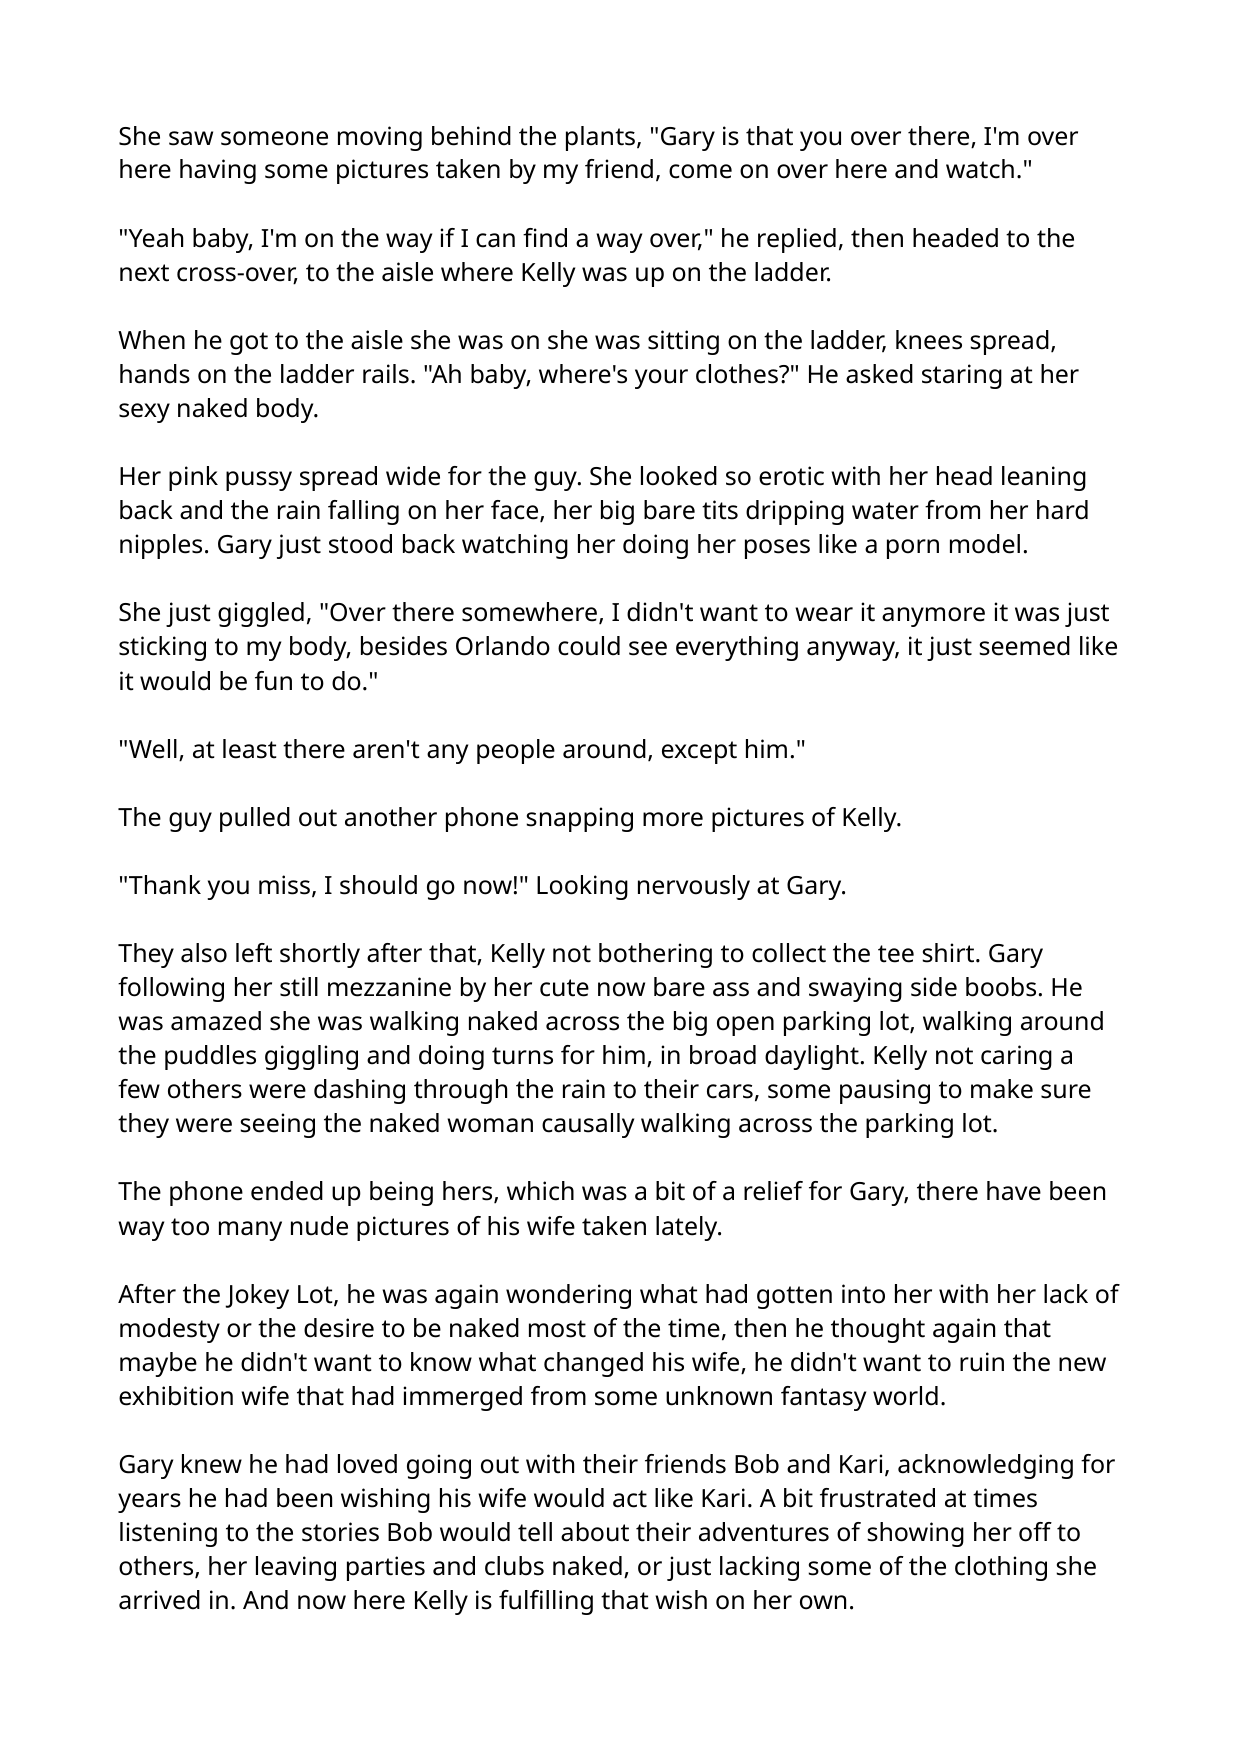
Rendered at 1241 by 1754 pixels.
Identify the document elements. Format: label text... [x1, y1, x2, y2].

text "Well, at least there aren't any people around, except him." [118, 731, 1122, 765]
text She saw someone moving behind the plants, "Gary is that you over there, I'm over here having some pictures taken by my friend, come on over here and watch." [118, 118, 1122, 186]
text She just giggled, "Over there somewhere, I didn't want to wear it anymore it was just sticking to my body, besides Orlando could see everything anyway, it just seemed like it would be fun to do." [118, 595, 1122, 697]
text The guy pulled out another phone snapping more pictures of Kelly. [118, 799, 1122, 833]
text "Yeah baby, I'm on the way if I can find a way over," he replied, then headed to the next cross-over, to the aisle where Kelly was up on the ladder. [118, 220, 1122, 288]
text They also left shortly after that, Kelly not bothering to collect the tee shirt. Gary following her still mezzanine by her cute now bare ass and swaying side boobs. He was amazed she was walking naked across the big open parking lot, walking around the puddles giggling and doing turns for him, in broad daylight. Kelly not caring a few others were dashing through the rain to their cars, some pausing to make sure they were seeing the naked woman causally walking across the parking lot. [118, 936, 1122, 1140]
text After the Jokey Lot, he was again wondering what had gotten into her with her lack of modesty or the desire to be naked most of the time, then he thought again that maybe he didn't want to know what changed his wife, he didn't want to ruin the new exhibition wife that had immerged from some unknown fantasy world. [118, 1276, 1122, 1412]
text "Thank you miss, I should go now!" Looking nervously at Gary. [118, 867, 1122, 902]
text The phone ended up being hers, which was a bit of a relief for Gary, there have been way too many nude pictures of his wife taken lately. [118, 1174, 1122, 1242]
text Gary knew he had loved going out with their friends Bob and Kari, acknowledging for years he had been wishing his wife would act like Kari. A bit frustrated at times listening to the stories Bob would tell about their adventures of showing her off to others, her leaving parties and clubs naked, or just lacking some of the clothing she arrived in. And now here Kelly is fulfilling that wish on her own. [118, 1447, 1122, 1617]
text Her pink pussy spread wide for the guy. She looked so erotic with her head leaning back and the rain falling on her face, her big bare tits dripping water from her hard nipples. Gary just stood back watching her doing her poses like a porn model. [118, 459, 1122, 561]
text When he got to the aisle she was on she was sitting on the ladder, knees spread, hands on the ladder rails. "Ah baby, where's your clothes?" He asked staring at her sexy naked body. [118, 322, 1122, 425]
